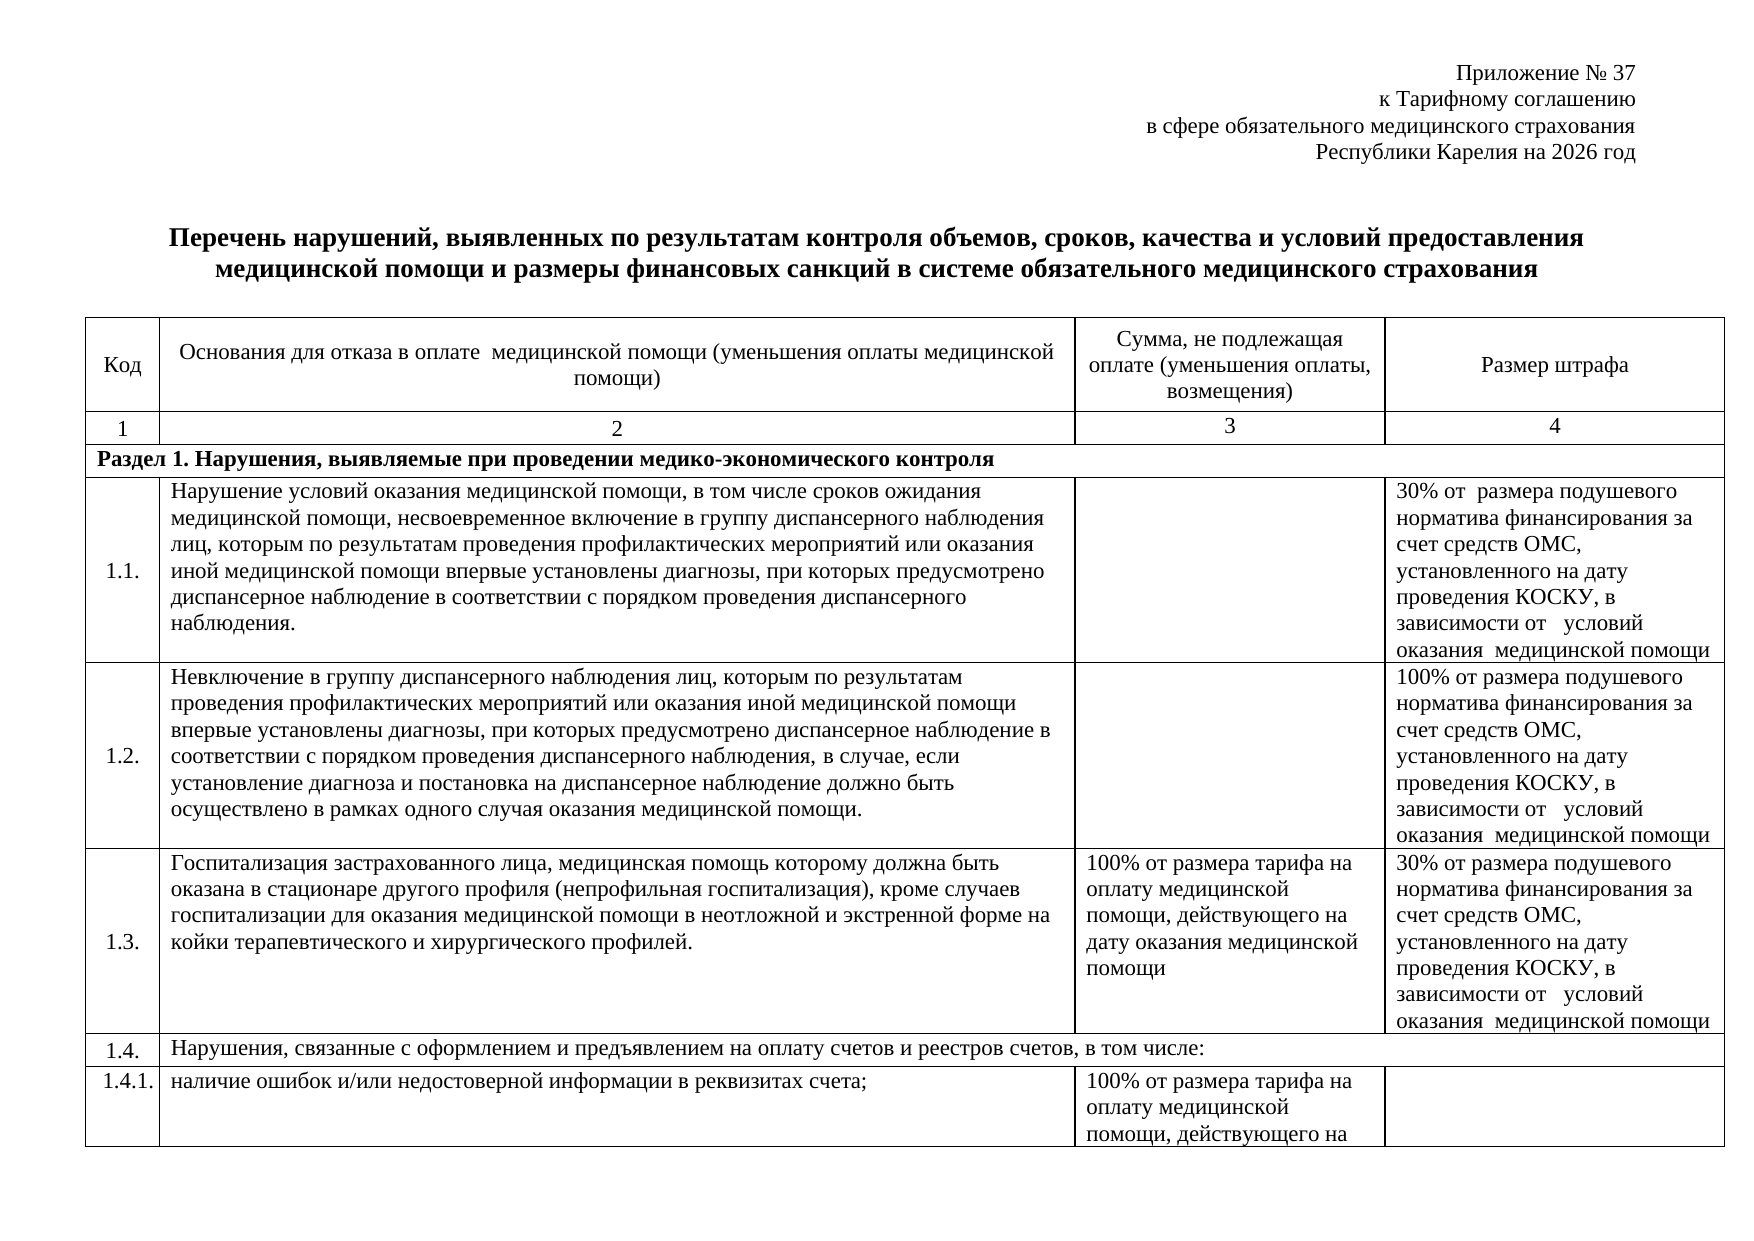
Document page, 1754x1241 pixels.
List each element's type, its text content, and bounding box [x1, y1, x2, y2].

table_cell 100% от размера тарифа на оплату медицинской помощи, действующего на дату оказания медицинской помощи [1076, 1067, 1384, 1146]
table_cell 1.3. [86, 849, 159, 1033]
table_header Размер штрафа [1386, 318, 1724, 411]
table_cell наличие ошибок и/или недостоверной информации в реквизитах счета; [160, 1067, 1074, 1146]
table_cell [1076, 478, 1384, 662]
text Перечень нарушений, выявленных по результатам контроля объемов, сроков, качества и условий предоставления медицинской помощи и размеры финансовых санкций в системе обязательного медицинского страхования [118, 221, 1636, 283]
table_cell 30% от размера подушевого норматива финансирования за счет средств ОМС, установленного на дату проведения КОСКУ, в зависимости от условий оказания медицинской помощи [1386, 478, 1724, 662]
table_cell 1.2. [86, 663, 159, 848]
text Республики Карелия на 2026 год [718, 138, 1636, 164]
table_cell 2 [160, 412, 1074, 444]
table_cell 100% от размера тарифа на оплату медицинской помощи, действующего на дату оказания медицинской помощи [1076, 849, 1384, 1033]
table_cell 4 [1386, 412, 1724, 444]
table_header Сумма, не подлежащая оплате (уменьшения оплаты, возмещения) [1076, 318, 1384, 411]
text в сфере обязательного медицинского страхования [718, 112, 1636, 138]
table_cell 1.4.1. [86, 1067, 159, 1146]
table_cell Раздел 1. Нарушения, выявляемые при проведении медико-экономического контроля [86, 445, 1724, 477]
table_cell Нарушение условий оказания медицинской помощи, в том числе сроков ожидания медицинской помощи, несвоевременное включение в группу диспансерного наблюдения лиц, которым по результатам проведения профилактических мероприятий или оказания иной медицинской помощи впервые установлены диагнозы, при которых предусмотрено диспансерное наблюдение в соответствии с порядком проведения диспансерного наблюдения. [160, 478, 1074, 662]
table_cell 3 [1076, 412, 1384, 444]
table_cell [1076, 663, 1384, 848]
table_cell 1.4. [86, 1034, 159, 1066]
text к Тарифному соглашению [118, 85, 1636, 112]
table_cell [1386, 1067, 1724, 1146]
table_cell Госпитализация застрахованного лица, медицинская помощь которому должна быть оказана в стационаре другого профиля (непрофильная госпитализация), кроме случаев госпитализации для оказания медицинской помощи в неотложной и экстренной форме на койки терапевтического и хирургического профилей. [160, 849, 1074, 1033]
table_header Код [86, 318, 159, 411]
text Приложение № 37 [118, 59, 1636, 85]
table_cell 100% от размера подушевого норматива финансирования за счет средств ОМС, установленного на дату проведения КОСКУ, в зависимости от условий оказания медицинской помощи [1386, 663, 1724, 848]
table_cell Нарушения, связанные с оформлением и предъявлением на оплату счетов и реестров счетов, в том числе: [160, 1034, 1724, 1066]
table_cell 30% от размера подушевого норматива финансирования за счет средств ОМС, установленного на дату проведения КОСКУ, в зависимости от условий оказания медицинской помощи [1386, 849, 1724, 1033]
table_header Основания для отказа в оплате медицинской помощи (уменьшения оплаты медицинской помощи) [160, 318, 1074, 411]
table_cell Невключение в группу диспансерного наблюдения лиц, которым по результатам проведения профилактических мероприятий или оказания иной медицинской помощи впервые установлены диагнозы, при которых предусмотрено диспансерное наблюдение в соответствии с порядком проведения диспансерного наблюдения, в случае, если установление диагноза и постановка на диспансерное наблюдение должно быть осуществлено в рамках одного случая оказания медицинской помощи. [160, 663, 1074, 848]
table_cell 1.1. [86, 478, 159, 662]
table_cell 1 [86, 412, 159, 444]
